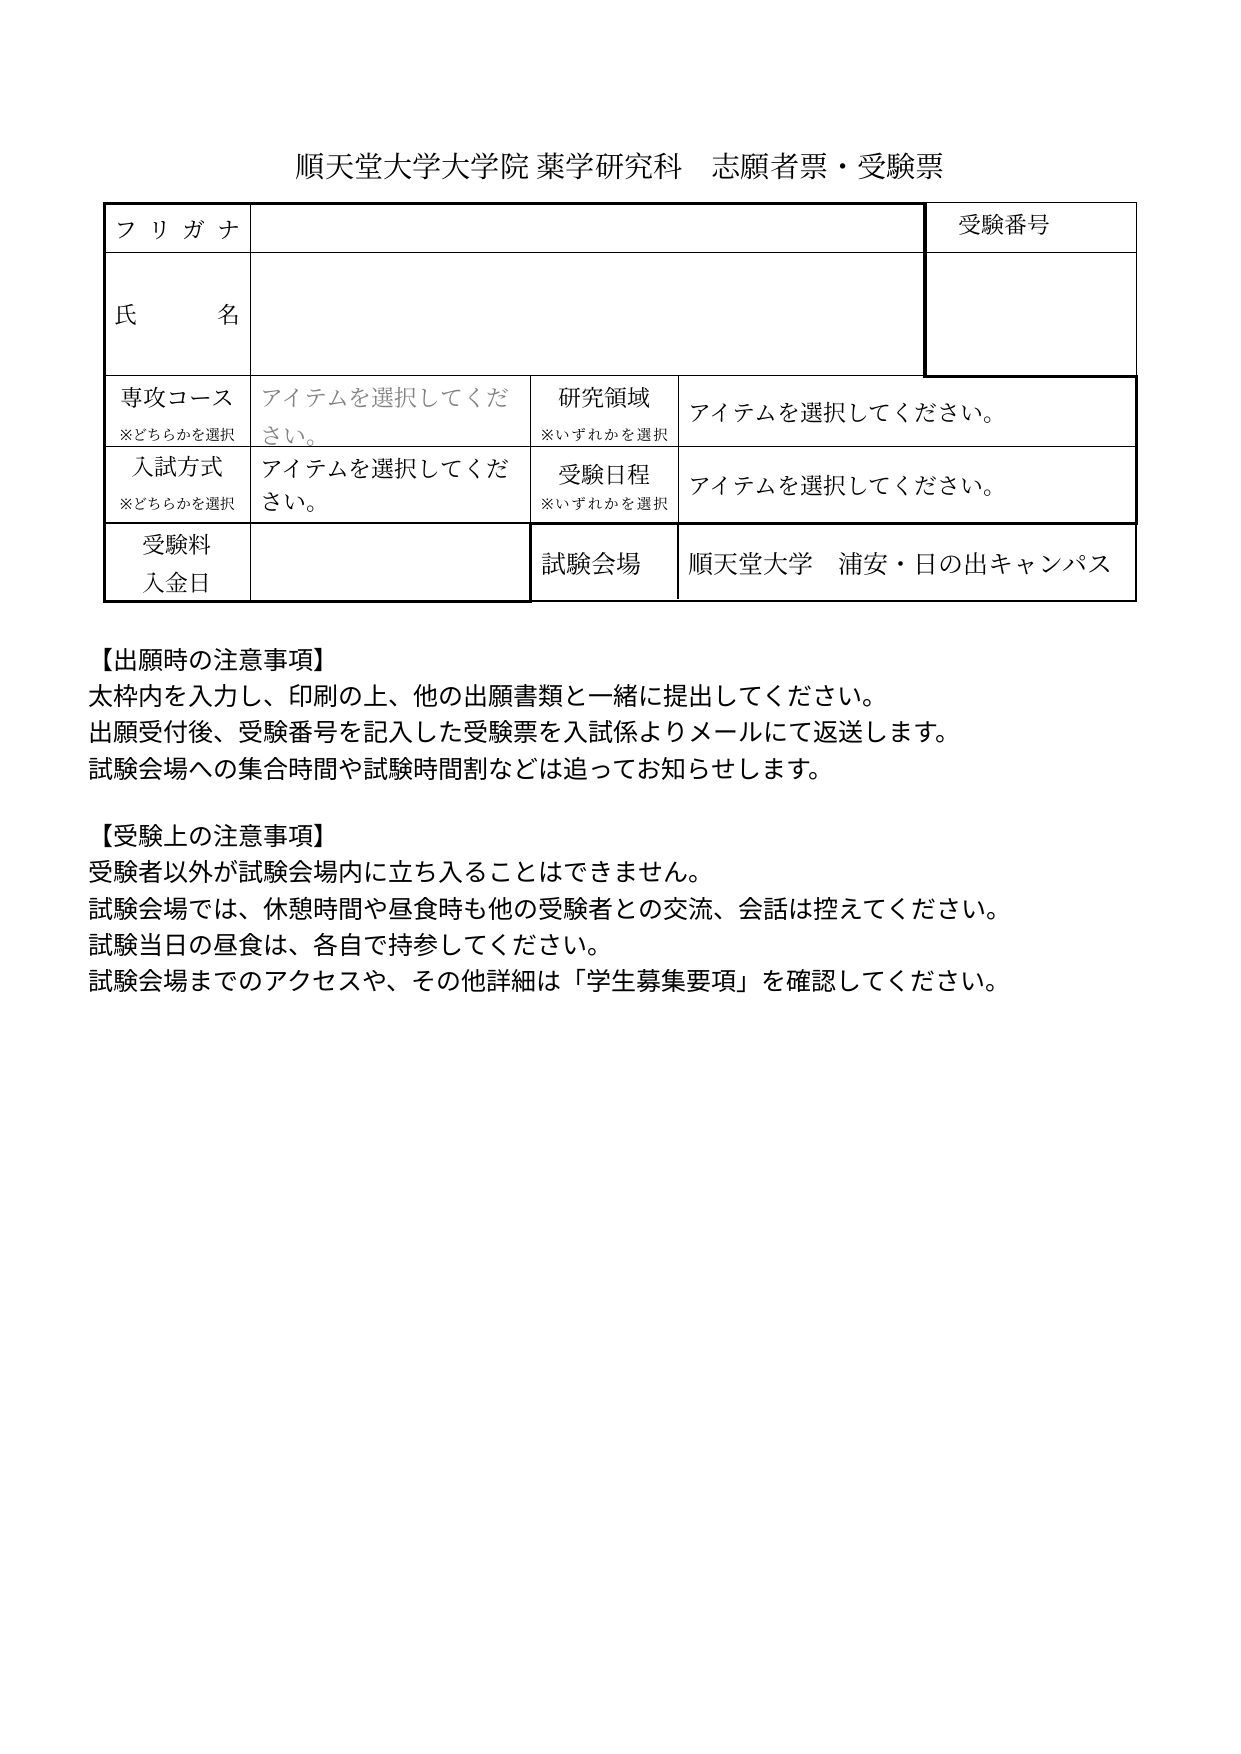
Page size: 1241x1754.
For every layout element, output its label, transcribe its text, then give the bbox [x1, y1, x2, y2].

text 【出願時の注意事項】 [89, 640, 1152, 677]
table_cell 入試方式 ※どちらかを選択 [106, 447, 250, 522]
text 【受験上の注意事項】 [89, 817, 1152, 853]
table_cell [927, 253, 1136, 375]
text 試験会場までのアクセスや、その他詳細は「学生募集要項」を確認してください。 [89, 962, 1152, 998]
text 受験者以外が試験会場内に立ち入ることはできません。 [89, 853, 1152, 889]
table_cell 受験日程 ※いずれかを選択 [531, 447, 678, 522]
table_cell 順天堂大学 浦安・日の出キャンパス [678, 525, 1135, 600]
table_cell 受験料 入金日 [106, 524, 250, 600]
table_cell 試験会場 [532, 525, 678, 600]
table_cell 研究領域 ※いずれかを選択 [531, 376, 678, 446]
table_header フリガナ [106, 205, 250, 252]
text 太枠内を入力し、印刷の上、他の出願書類と一緒に提出してください。 [89, 677, 1152, 713]
table_cell [251, 376, 530, 446]
table_header [251, 205, 923, 252]
text 出願受付後、受験番号を記入した受験票を入試係よりメールにて返送します。 [89, 713, 1152, 749]
table_cell 氏名 [106, 253, 250, 375]
table_cell [251, 253, 923, 375]
text 試験会場への集合時間や試験時間割などは追ってお知らせします。 [89, 749, 1152, 785]
text 試験会場では、休憩時間や昼食時も他の受験者との交流、会話は控えてください。 [89, 889, 1152, 925]
table_header 受験番号 [927, 203, 1136, 252]
table_cell 専攻コース ※どちらかを選択 [106, 376, 250, 446]
table_cell [251, 524, 529, 600]
text 順天堂大学大学院 薬学研究科 志願者票・受験票 [89, 127, 1152, 202]
text 試験当日の昼食は、各自で持参してください。 [89, 925, 1152, 962]
